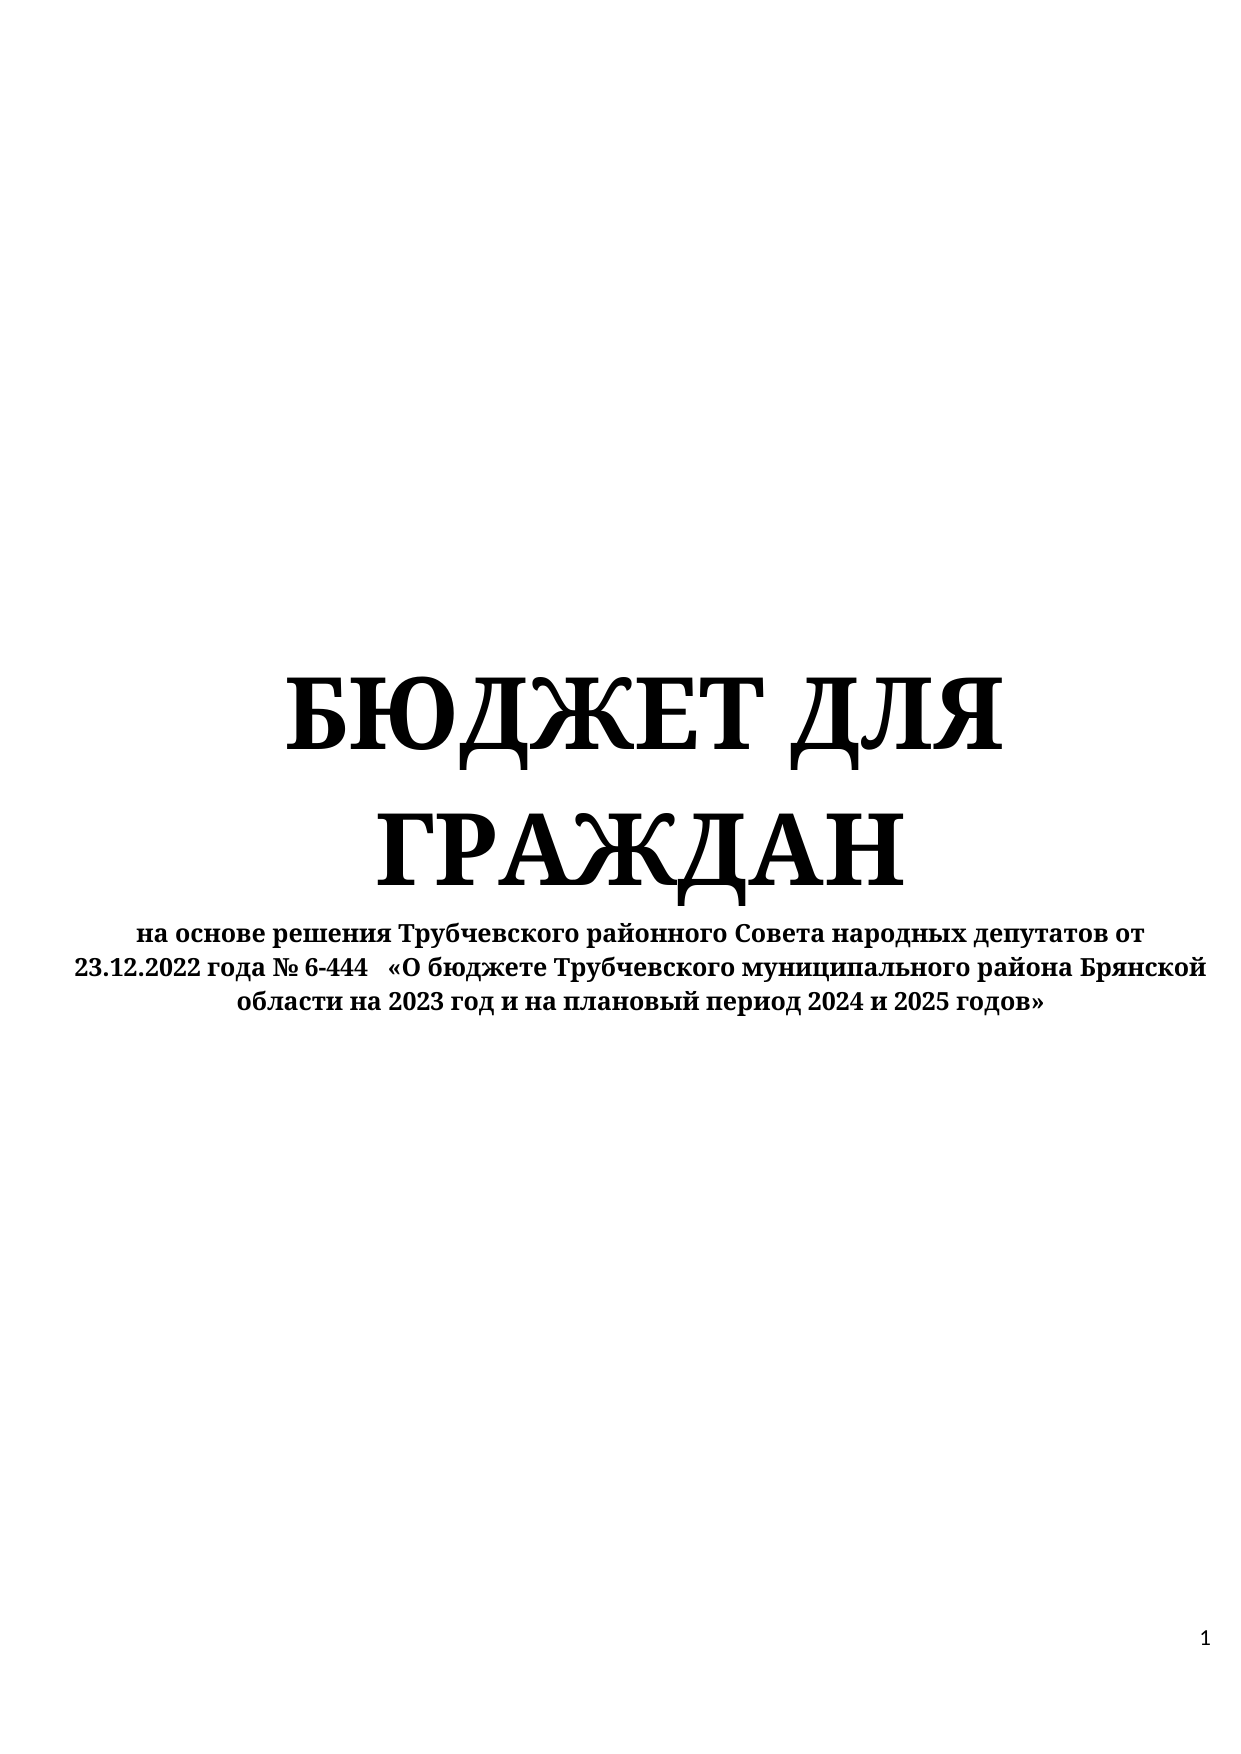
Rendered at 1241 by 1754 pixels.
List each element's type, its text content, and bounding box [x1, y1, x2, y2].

text на основе решения Трубчевского районного Совета народных депутатов от 23.12.2022 года № 6-444 «О бюджете Трубчевского муниципального района Брянской области на 2023 год и на плановый период 2024 и 2025 годов» [71, 915, 1211, 1017]
text БЮДЖЕТ ДЛЯ ГРАЖДАН [71, 643, 1211, 915]
